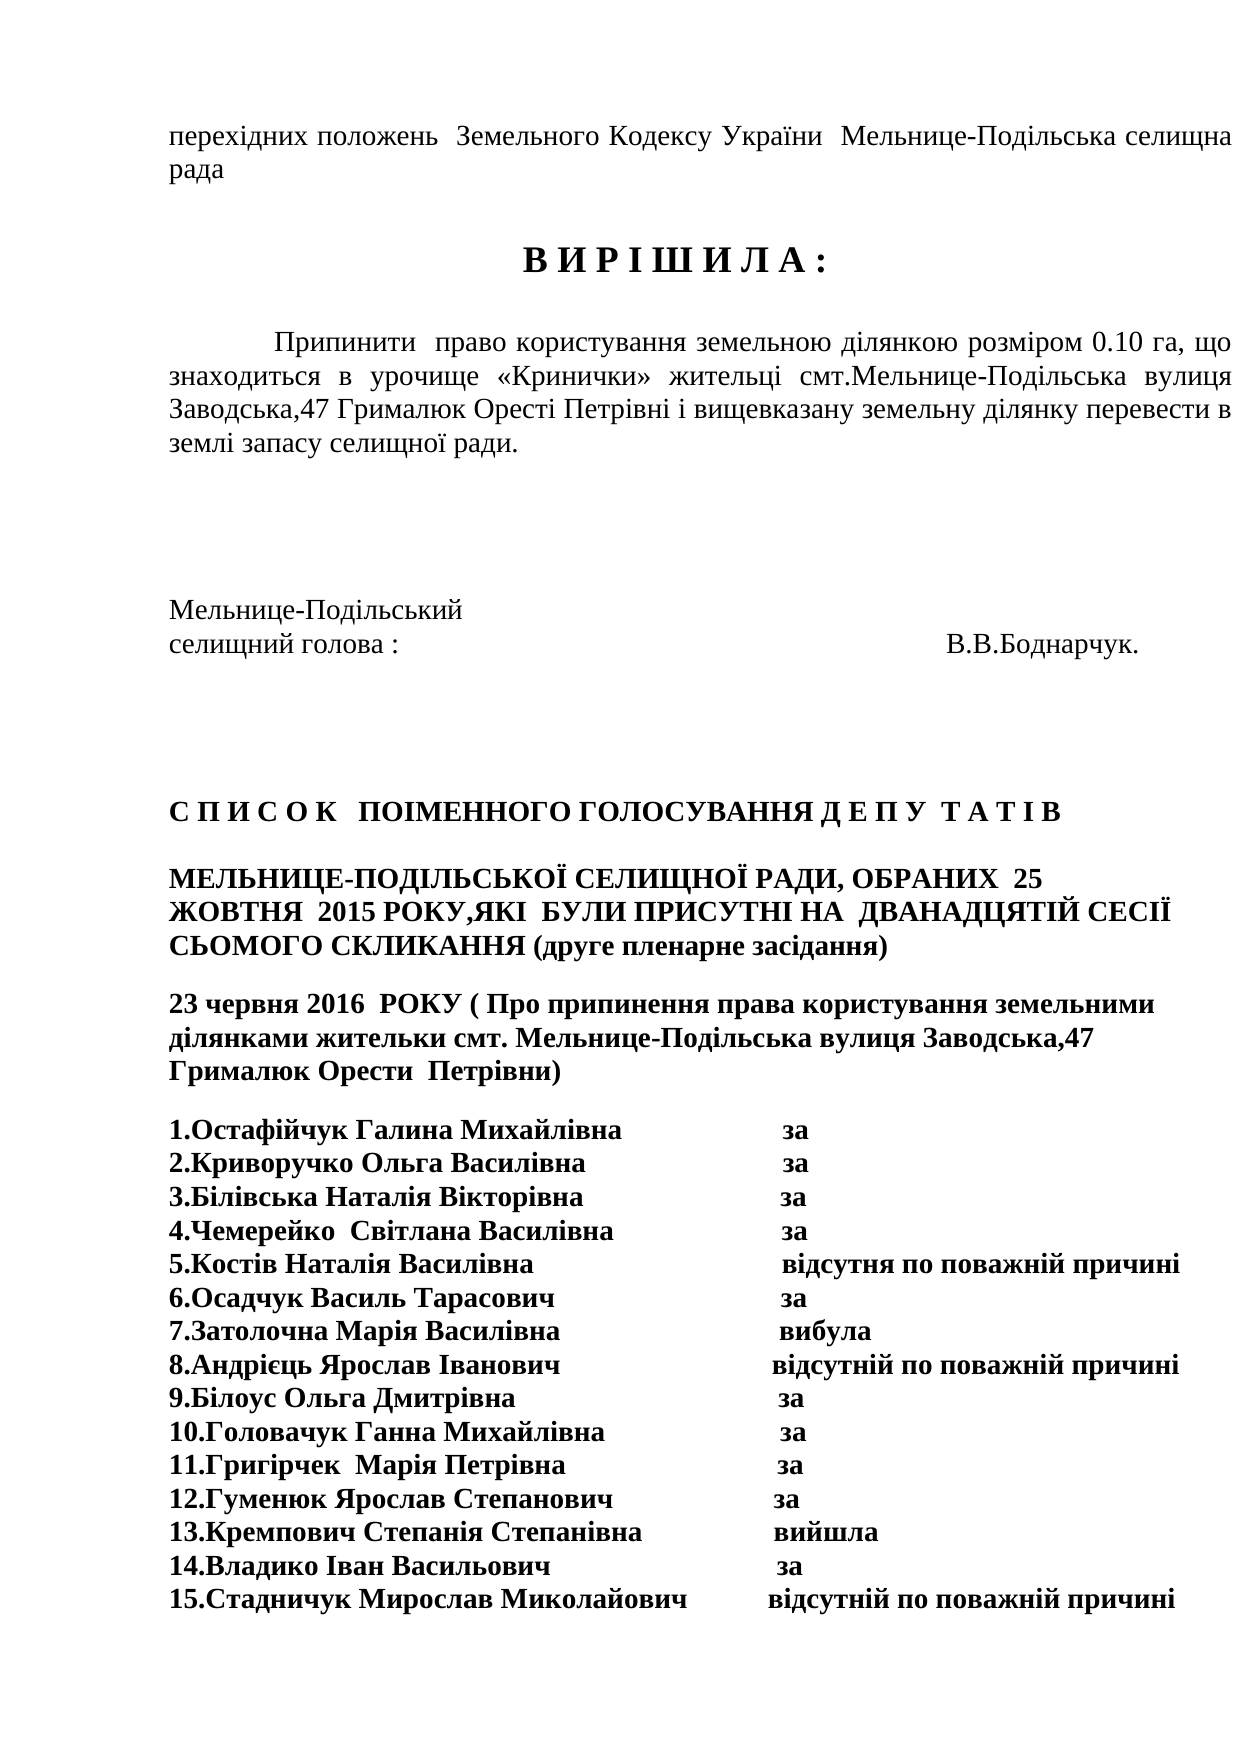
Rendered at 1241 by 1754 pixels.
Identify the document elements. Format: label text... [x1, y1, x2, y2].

text 3.Білівська Наталія Вікторівна за [169, 1179, 1181, 1213]
text В И Р І Ш И Л А : [169, 238, 1181, 281]
text МЕЛЬНИЦЕ-ПОДІЛЬСЬКОЇ СЕЛИЩНОЇ РАДИ, ОБРАНИХ 25 ЖОВТНЯ 2015 РОКУ,ЯКІ БУЛИ ПРИСУТНІ НА ДВАНАДЦЯТІЙ СЕСІЇ СЬОМОГО СКЛИКАННЯ (друге пленарне засідання) [169, 861, 1181, 961]
text 4.Чемерейко Світлана Василівна за [169, 1213, 1181, 1246]
text Мельнице-Подільський [169, 592, 1181, 626]
text 13.Кремпович Степанія Степанівна вийшла [169, 1514, 1181, 1548]
text 2.Криворучко Ольга Василівна за [169, 1146, 1181, 1179]
text селищний голова : В.В.Боднарчук. [169, 626, 1181, 659]
text 7.Затолочна Марія Василівна вибула [169, 1313, 1181, 1347]
text 10.Головачук Ганна Михайлівна за [169, 1414, 1181, 1447]
text 15.Стадничук Мирослав Миколайович відсутній по поважній причині [169, 1582, 1181, 1615]
text Припинити право користування земельною ділянкою розміром , що знаходиться в урочище «Кринички» жительці смт.Мельнице-Подільська вулиця Заводська,47 Грималюк Оресті Петрівні і вищевказану земельну ділянку перевести в землі запасу селищної ради. [169, 324, 1233, 458]
text 11.Григірчек Марія Петрівна за [169, 1447, 1181, 1481]
text 23 червня 2016 РОКУ ( Про припинення права користування земельними ділянками жительки смт. Мельнице-Подільська вулиця Заводська,47 Грималюк Орести Петрівни) [169, 986, 1181, 1087]
text 9.Білоус Ольга Дмитрівна за [169, 1380, 1181, 1414]
text 1.Остафійчук Галина Михайлівна за [169, 1112, 1181, 1146]
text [169, 118, 1233, 185]
text 14.Владико Іван Васильович за [169, 1548, 1181, 1582]
text 6.Осадчук Василь Тарасович за [169, 1280, 1181, 1313]
text С П И С О К ПОІМЕННОГО ГОЛОСУВАННЯ Д Е П У Т А Т І В [169, 794, 1181, 827]
text 8.Андрієць Ярослав Іванович відсутній по поважній причині [169, 1347, 1181, 1380]
text 12.Гуменюк Ярослав Степанович за [169, 1481, 1181, 1514]
text 5.Костів Наталія Василівна відсутня по поважній причині [169, 1246, 1181, 1280]
